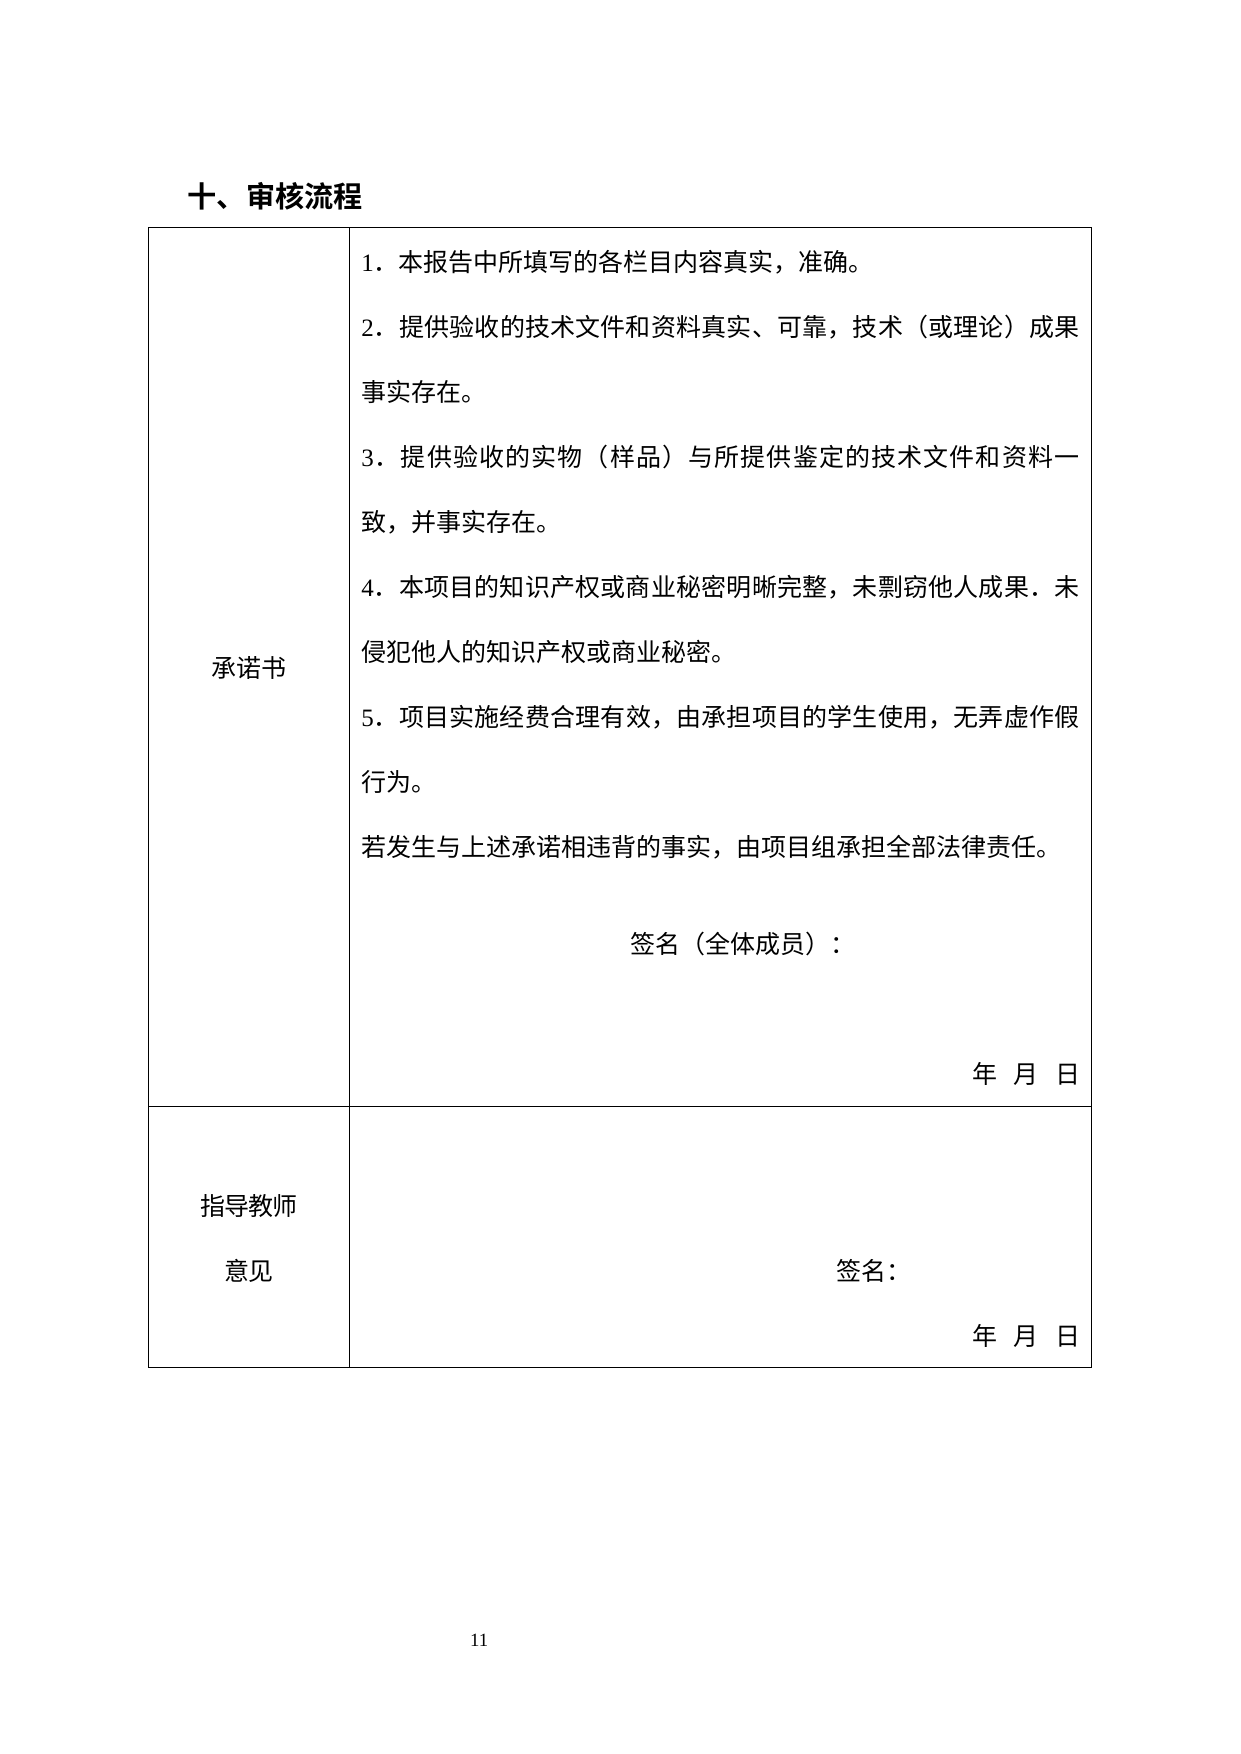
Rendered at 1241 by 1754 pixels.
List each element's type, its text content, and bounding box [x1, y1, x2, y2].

table_header 承诺书 [149, 228, 349, 1106]
table_cell 签名： 年 月 日 [350, 1107, 1091, 1367]
table_header 1．本报告中所填写的各栏目内容真实，准确。 2．提供验收的技术文件和资料真实、可靠，技术（或理论）成果事实存在。 3．提供验收的实物（样品）与所提供鉴定的技术文件和资料一致，并事实存在。 4．本项目的知识产权或商业秘密明晰完整，未剽窃他人成果．未侵犯他人的知识产权或商业秘密。 5．项目实施经费合理有效，由承担项目的学生使用，无弄虚作假行为。 若发生与上述承诺相违背的事实，由项目组承担全部法律责任。 签名（全体成员）： 年 月 日 [350, 228, 1091, 1106]
table_cell 指导教师 意见 [149, 1107, 349, 1367]
text 十、审核流程 [187, 162, 1053, 227]
